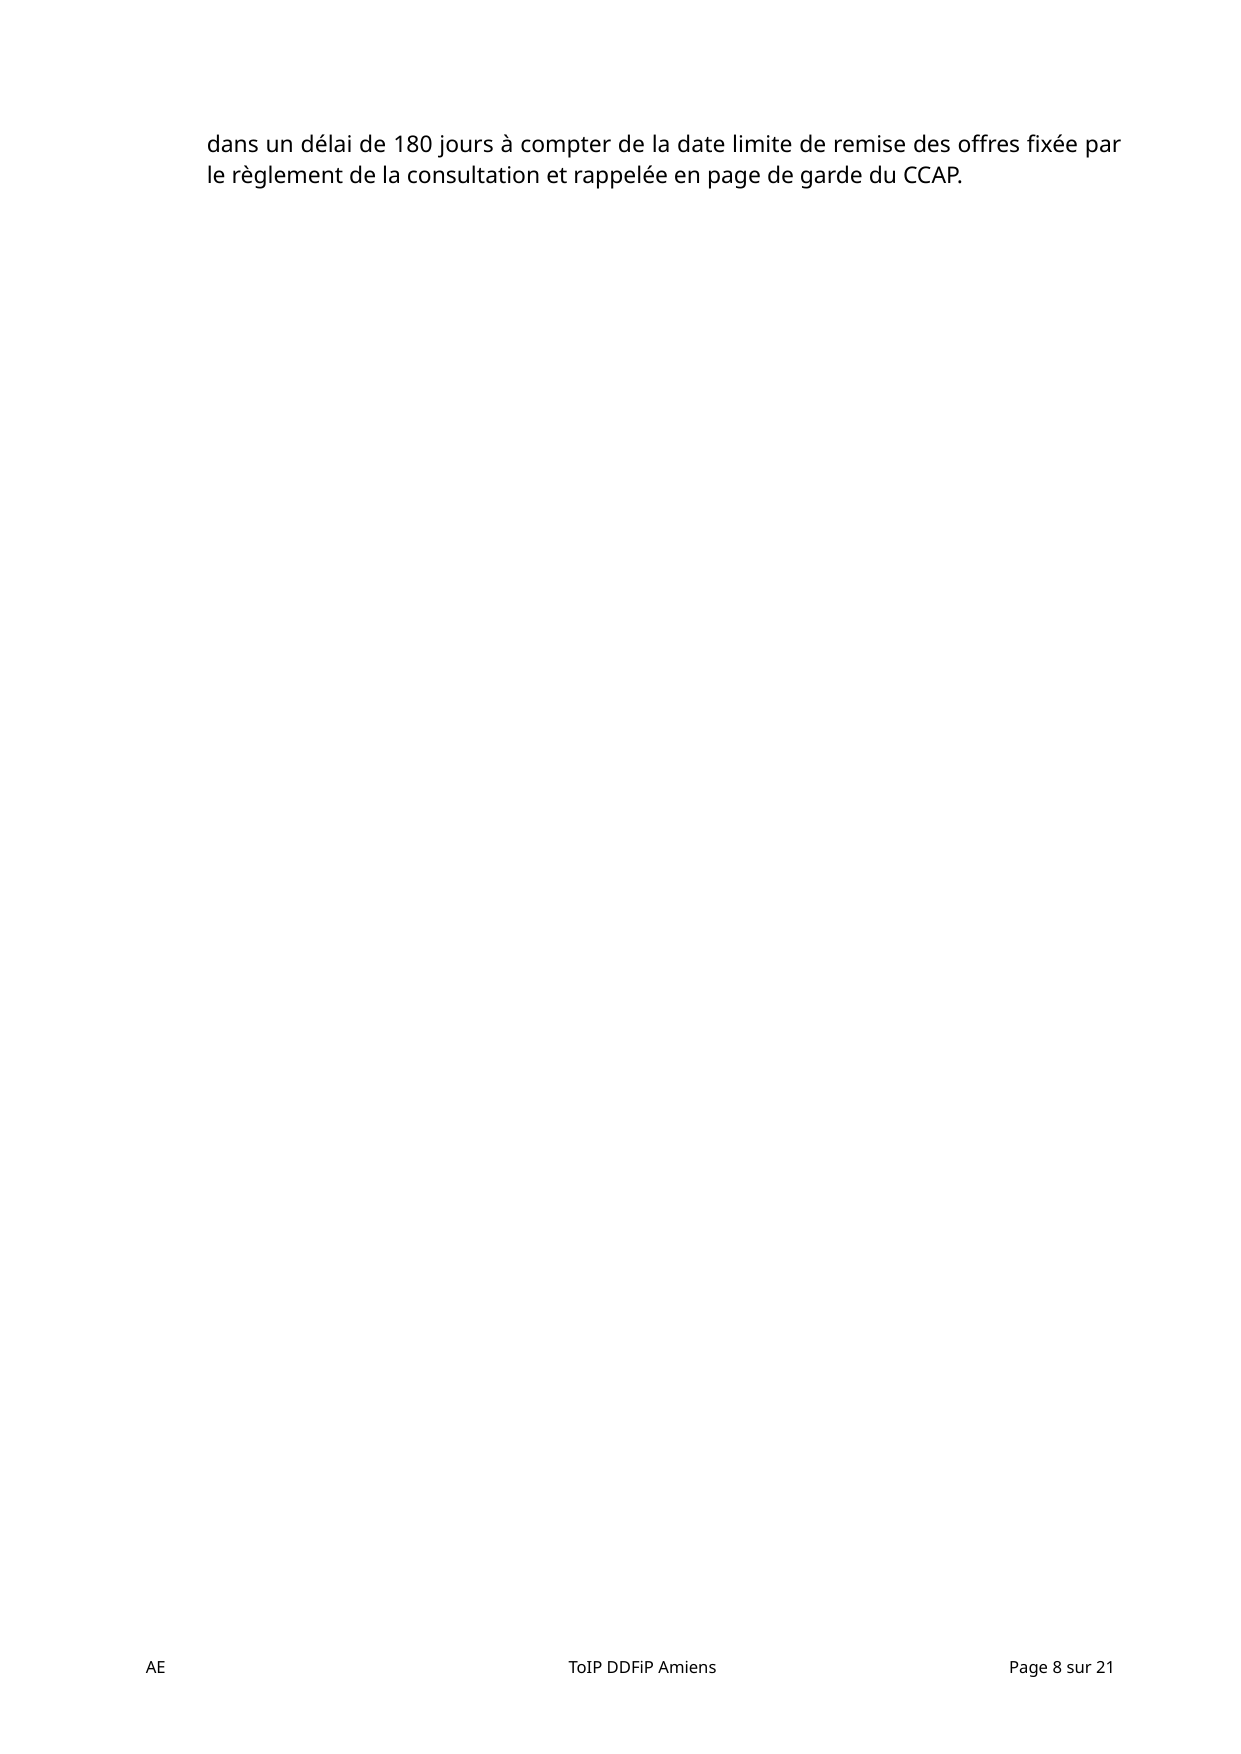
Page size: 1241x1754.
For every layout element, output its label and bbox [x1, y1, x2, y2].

text [207, 128, 1122, 191]
